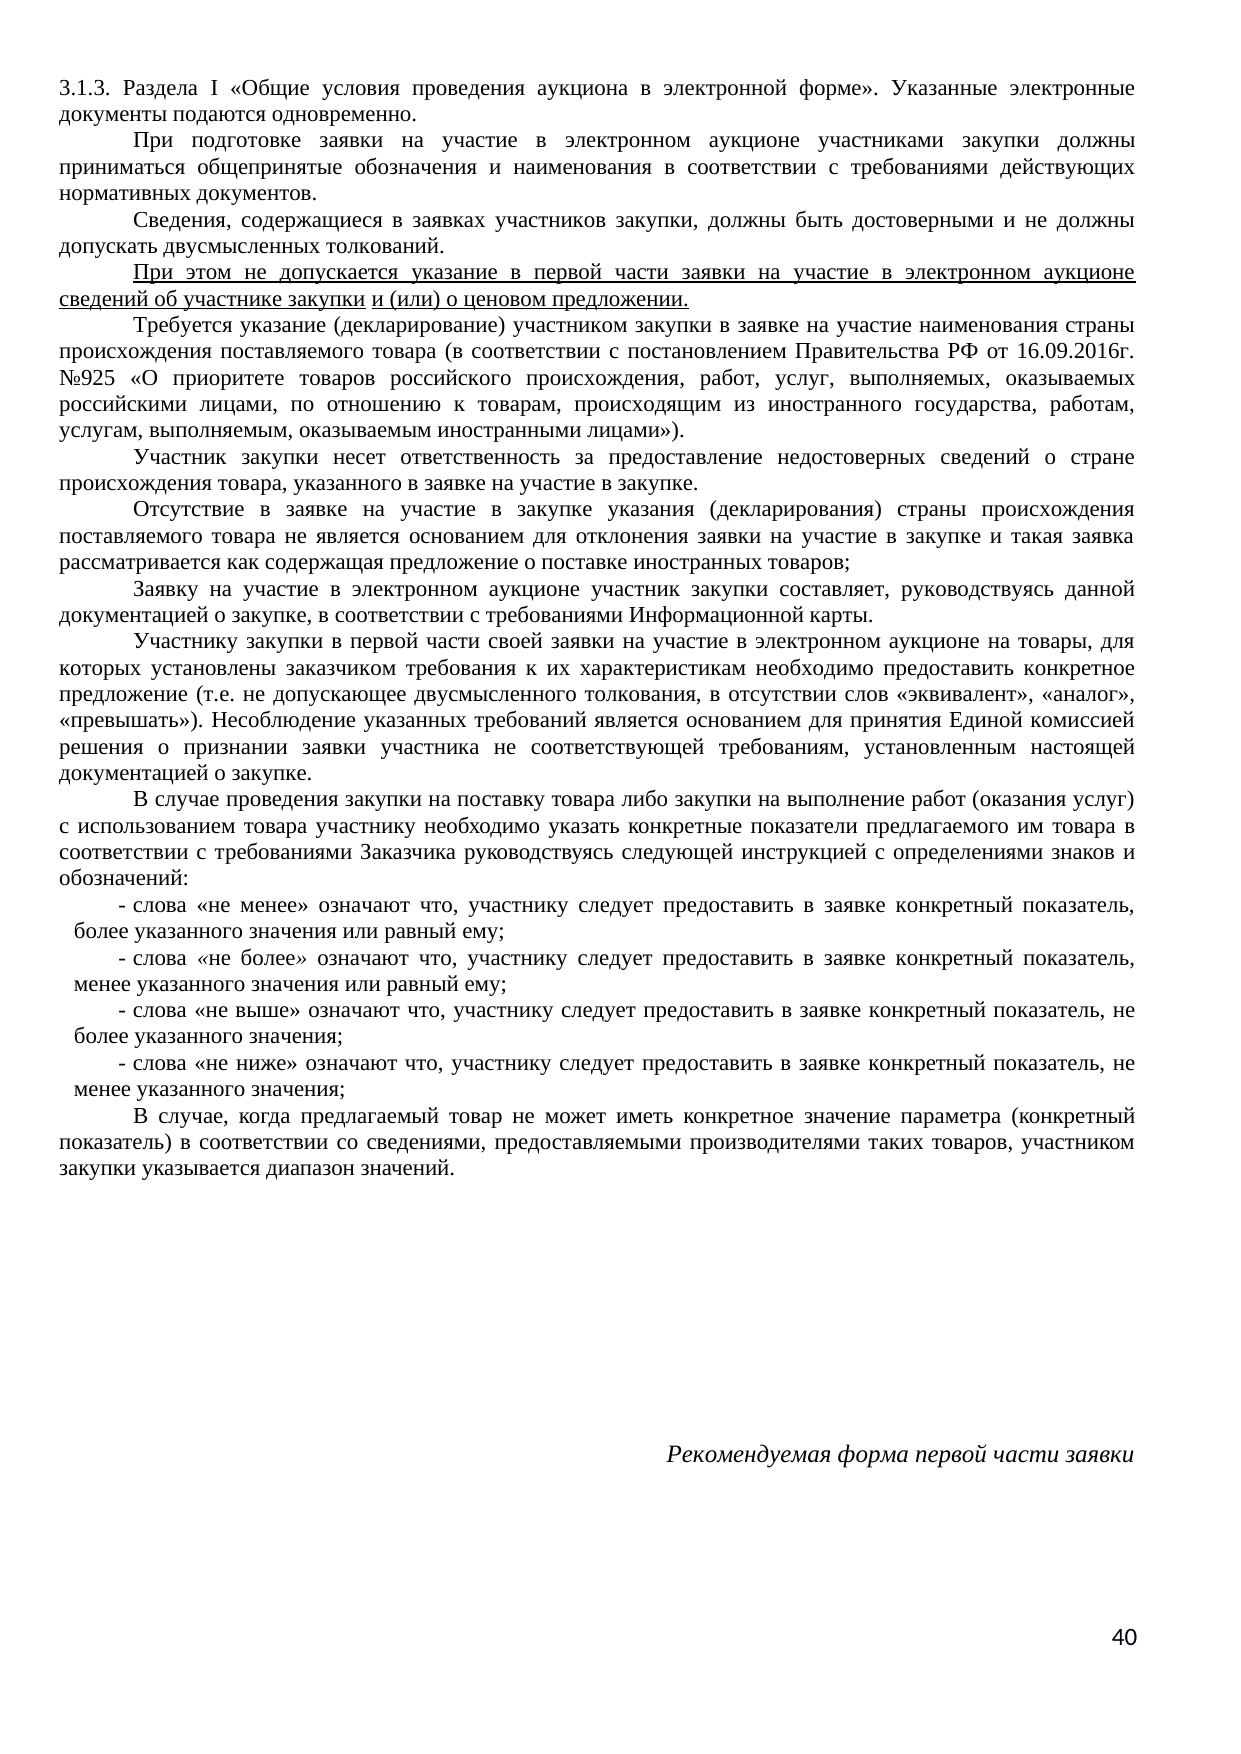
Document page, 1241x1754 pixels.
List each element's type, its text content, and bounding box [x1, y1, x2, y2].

list слова «не выше» означают что, участнику следует предоставить в заявке конкретный показатель, не более указанного значения; [74, 996, 1137, 1049]
text В случае, когда предлагаемый товар не может иметь конкретное значение параметра (конкретный показатель) в соответствии со сведениями, предоставляемыми производителями таких товаров, участником закупки указывается диапазон значений. [59, 1102, 1137, 1181]
list слова «не ниже» означают что, участнику следует предоставить в заявке конкретный показатель, не менее указанного значения; [74, 1049, 1137, 1102]
text Заявку на участие в электронном аукционе участник закупки составляет, руководствуясь данной документацией о закупке, в соответствии с требованиями Информационной карты. [59, 574, 1137, 627]
text Участнику закупки в первой части своей заявки на участие в электронном аукционе на товары, для которых установлены заказчиком требования к их характеристикам необходимо предоставить конкретное предложение (т.е. не допускающее двусмысленного толкования, в отсутствии слов «эквивалент», «аналог», «превышать»). Несоблюдение указанных требований является основанием для принятия Единой комиссией решения о признании заявки участника не соответствующей требованиям, установленным настоящей документацией о закупке. [59, 627, 1137, 785]
text Участник закупки несет ответственность за предоставление недостоверных сведений о стране происхождения товара, указанного в заявке на участие в закупке. [59, 443, 1137, 496]
text Отсутствие в заявке на участие в закупке указания (декларирования) страны происхождения поставляемого товара не является основанием для отклонения заявки на участие в закупке и такая заявка рассматривается как содержащая предложение о поставке иностранных товаров; [59, 496, 1137, 574]
text В случае проведения закупки на поставку товара либо закупки на выполнение работ (оказания услуг) с использованием товара участнику необходимо указать конкретные показатели предлагаемого им товара в соответствии с требованиями Заказчика руководствуясь следующей инструкцией с определениями знаков и обозначений: [59, 785, 1137, 891]
text Требуется указание (декларирование) участником закупки в заявке на участие наименования страны происхождения поставляемого товара (в соответствии с постановлением Правительства РФ от 16.09.2016г. №925 «О приоритете товаров российского происхождения, работ, услуг, выполняемых, оказываемых российскими лицами, по отношению к товарам, происходящим из иностранного государства, работам, услугам, выполняемым, оказываемым иностранными лицами»). [59, 311, 1137, 443]
text Рекомендуемая форма первой части заявки [59, 1439, 1137, 1468]
text Сведения, содержащиеся в заявках участников закупки, должны быть достоверными и не должны допускать двусмысленных толкований. [59, 206, 1137, 258]
list слова «не более» означают что, участнику следует предоставить в заявке конкретный показатель, менее указанного значения или равный ему; [74, 943, 1137, 996]
list слова «не менее» означают что, участнику следует предоставить в заявке конкретный показатель, более указанного значения или равный ему; [74, 891, 1137, 943]
text При этом не допускается указание в первой части заявки на участие в электронном аукционе сведений об участнике закупки и (или) о ценовом предложении. [59, 258, 1137, 311]
text При подготовке заявки на участие в электронном аукционе участниками закупки должны приниматься общепринятые обозначения и наименования в соответствии с требованиями действующих нормативных документов. [59, 127, 1137, 206]
